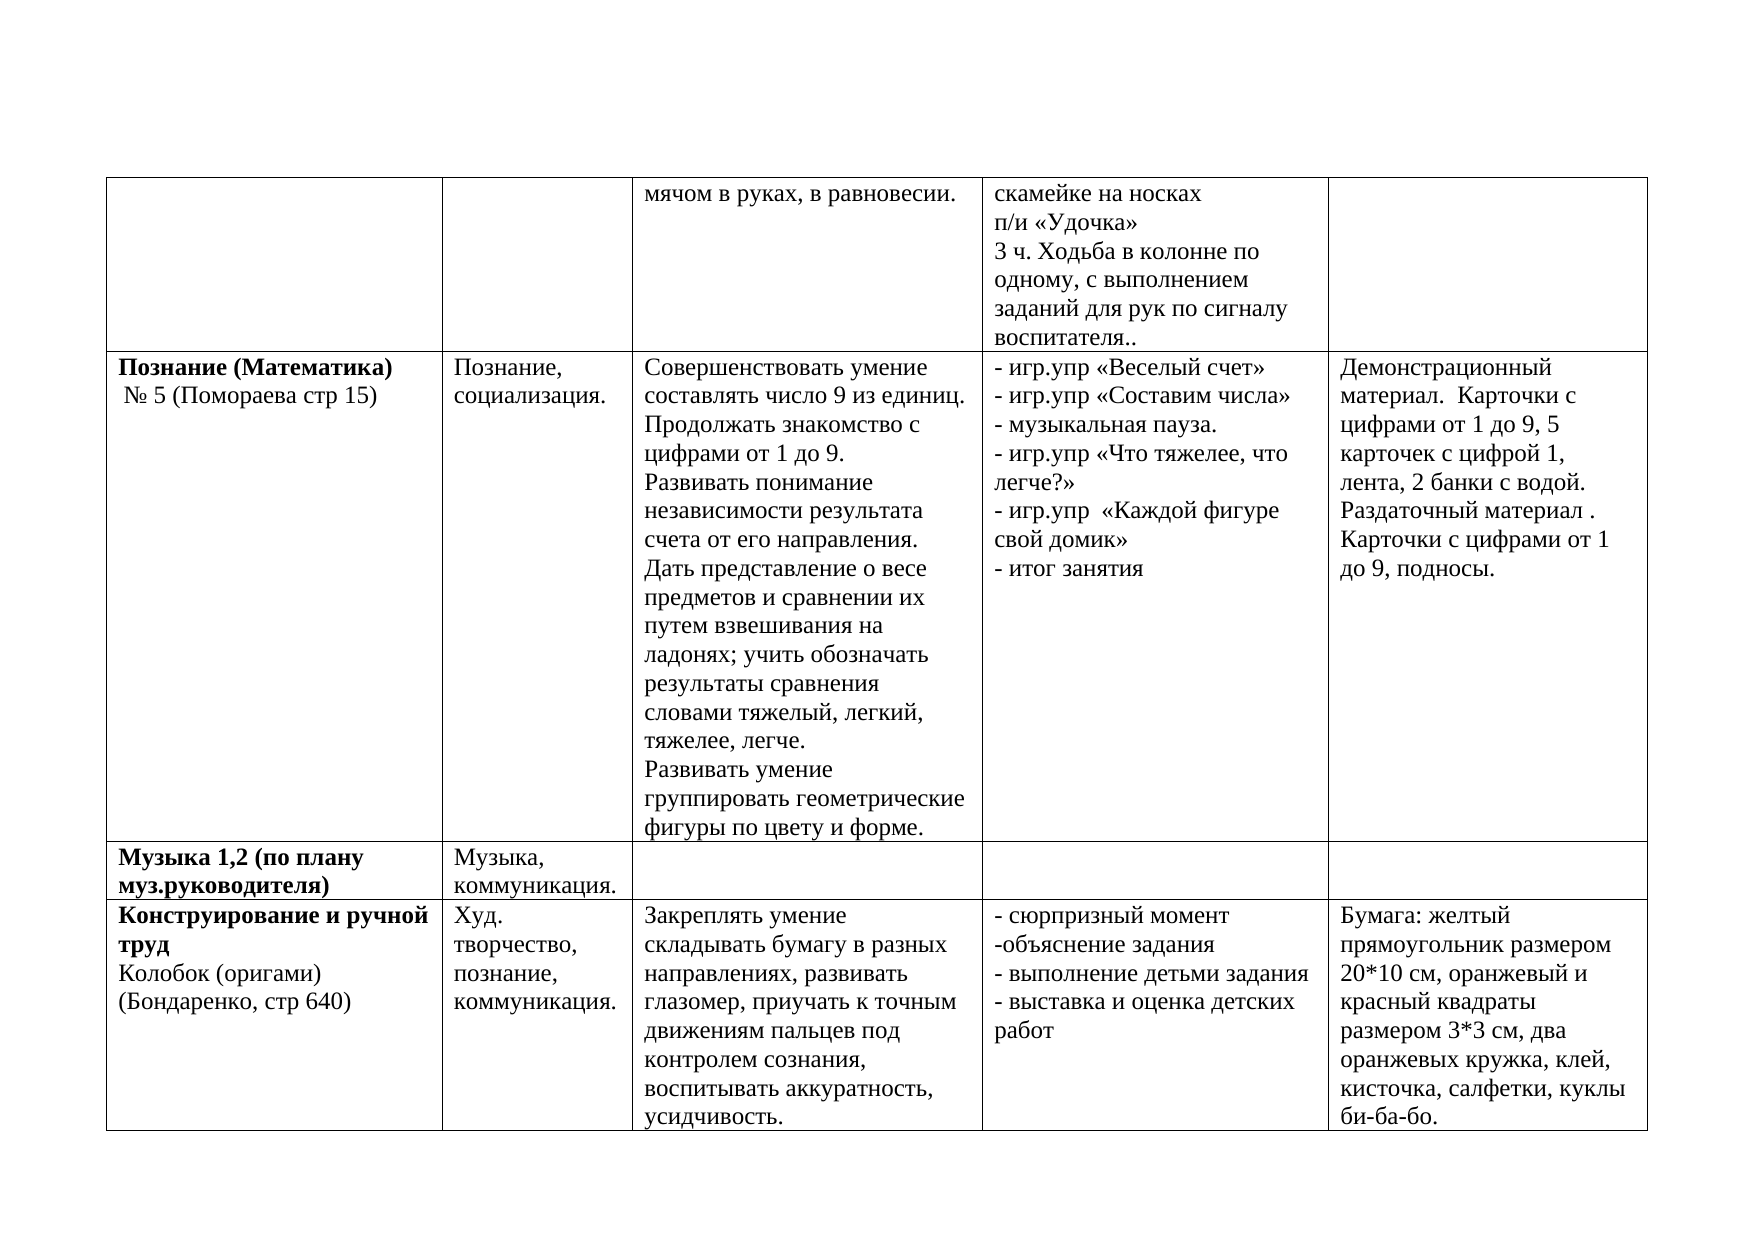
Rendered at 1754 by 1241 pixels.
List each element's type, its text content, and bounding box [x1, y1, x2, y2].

table_cell Демонстрационный материал. Карточки с цифрами от 1 до 9, 5 карточек с цифрой 1, лента, 2 банки с водой. Раздаточный материал . Карточки с цифрами от 1 до 9, подносы. [1329, 352, 1647, 841]
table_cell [983, 178, 1328, 351]
table_cell Худ. творчество, познание, коммуникация. [443, 900, 632, 1130]
table_cell Конструирование и ручной труд Колобок (оригами) (Бондаренко, стр 640) [107, 900, 442, 1130]
table_cell Бумага: желтый прямоугольник размером 20*10 см, оранжевый и красный квадраты размером 3*3 см, два оранжевых кружка, клей, кисточка, салфетки, куклы би-ба-бо. [1329, 900, 1647, 1130]
table_cell - игр.упр «Веселый счет» - игр.упр «Составим числа» - музыкальная пауза. - игр.упр «Что тяжелее, что легче?» - игр.упр «Каждой фигуре свой домик» - итог занятия [983, 352, 1328, 841]
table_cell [633, 178, 982, 351]
table_cell Совершенствовать умение составлять число 9 из единиц. Продолжать знакомство с цифрами от 1 до 9. Развивать понимание независимости результата счета от его направления. Дать представление о весе предметов и сравнении их путем взвешивания на ладонях; учить обозначать результаты сравнения словами тяжелый, легкий, тяжелее, легче. Развивать умение группировать геометрические фигуры по цвету и форме. [633, 352, 982, 841]
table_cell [1329, 178, 1647, 351]
table_cell Познание (Математика) № 5 (Помораева стр 15) [107, 352, 442, 841]
table_cell [633, 842, 982, 899]
table_cell [1329, 842, 1647, 899]
table_cell [983, 842, 1328, 899]
table_cell Музыка 1,2 (по плану муз.руководителя) [107, 842, 442, 899]
table_cell - сюрпризный момент -объяснение задания - выполнение детьми задания - выставка и оценка детских работ [983, 900, 1328, 1130]
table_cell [443, 178, 632, 351]
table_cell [107, 178, 442, 351]
table_cell Познание, социализация. [443, 352, 632, 841]
table_cell Закреплять умение складывать бумагу в разных направлениях, развивать глазомер, приучать к точным движениям пальцев под контролем сознания, воспитывать аккуратность, усидчивость. [633, 900, 982, 1130]
table_cell Музыка, коммуникация. [443, 842, 632, 899]
